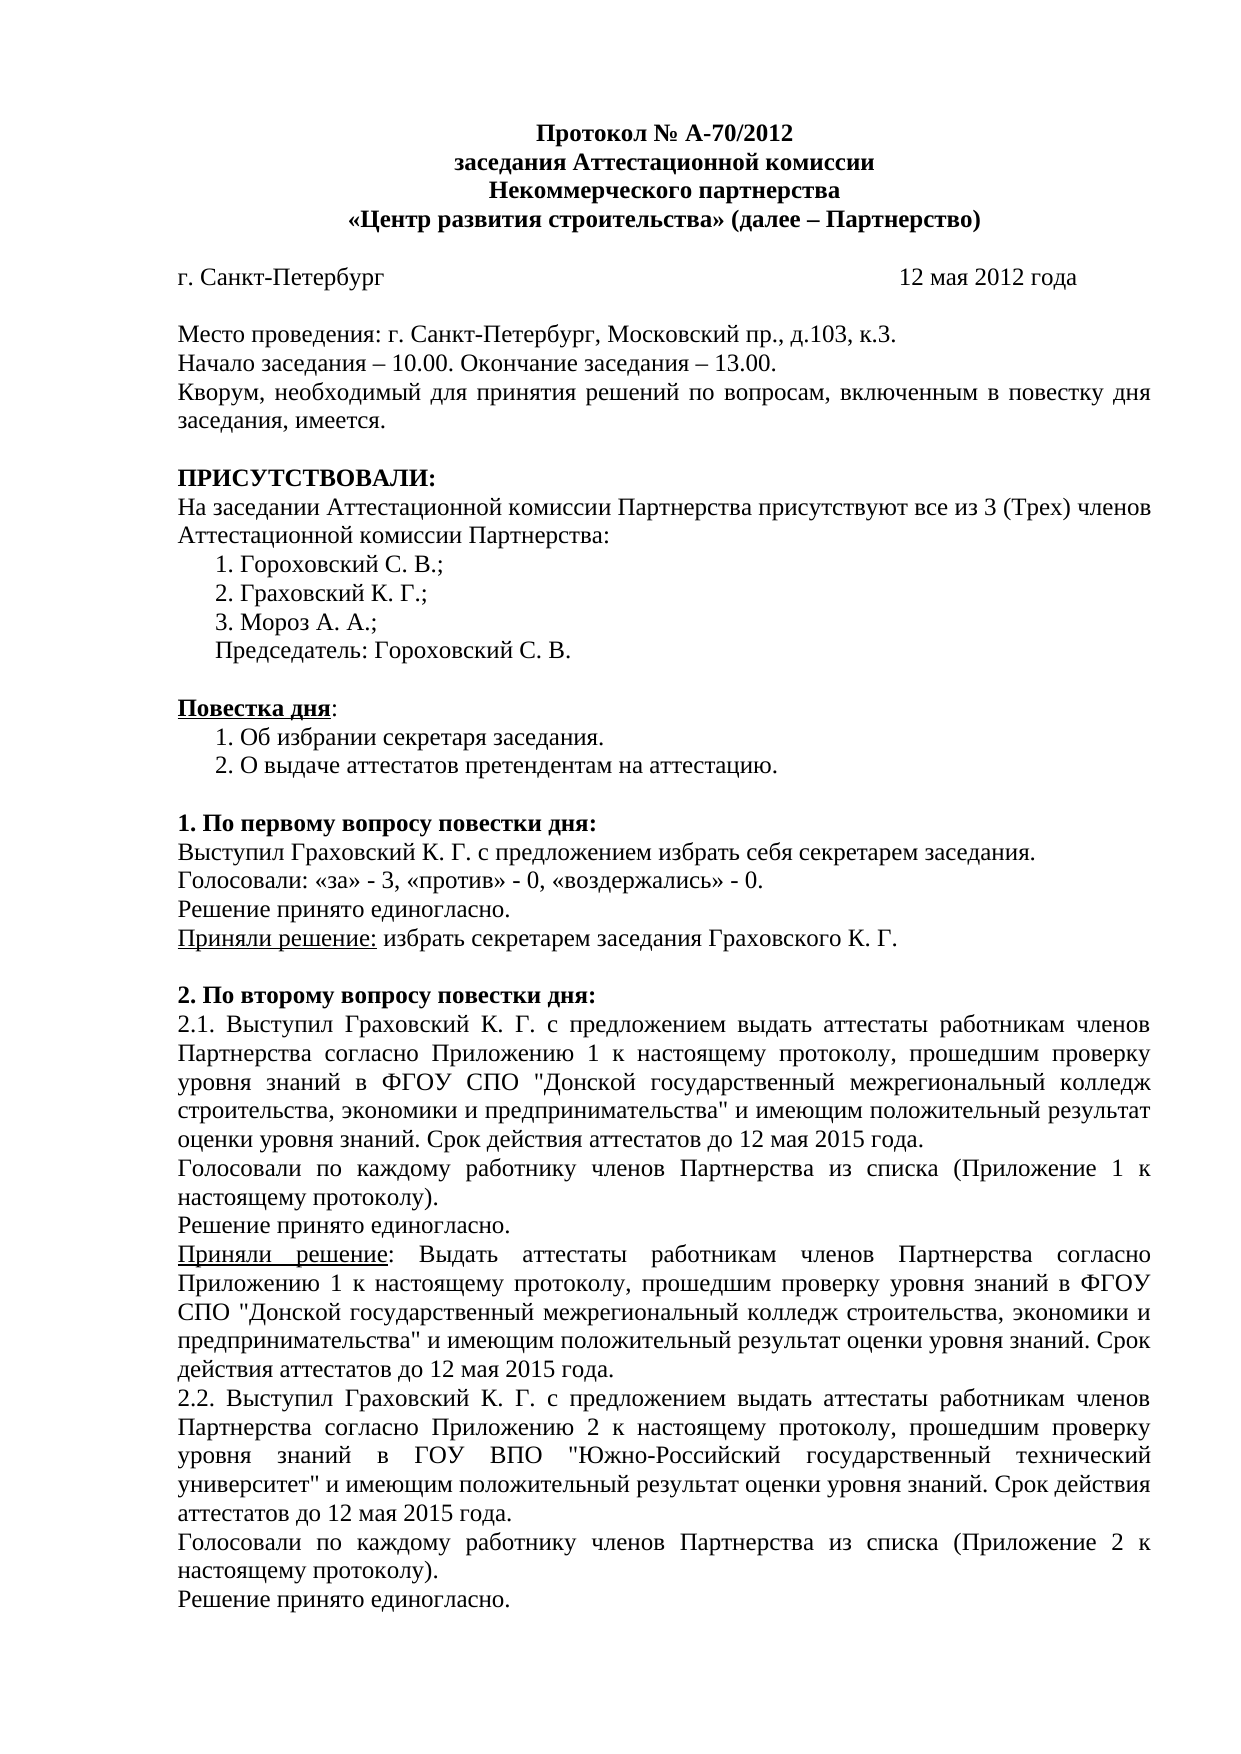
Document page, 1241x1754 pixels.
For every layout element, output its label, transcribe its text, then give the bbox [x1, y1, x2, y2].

text «Центр развития строительства» (далее – Партнерство) [177, 204, 1152, 233]
text Решение принято единогласно. [177, 1211, 1152, 1239]
text Председатель: Гороховский С. В. [215, 636, 1152, 664]
text На заседании Аттестационной комиссии Партнерства присутствуют все из 3 (Трех) членов Аттестационной комиссии Партнерства: [177, 492, 1152, 549]
text 3. Мороз А. А.; [215, 607, 1152, 636]
text Голосовали по каждому работнику членов Партнерства из списка (Приложение 1 к настоящему протоколу). [177, 1153, 1152, 1211]
text Место проведения: г. Санкт-Петербург, Московский пр., д.103, к.3. [177, 319, 1152, 348]
text Приняли решение: избрать секретарем заседания Граховского К. Г. [177, 923, 1152, 952]
text Начало заседания – 10.00. Окончание заседания – 13.00. [177, 348, 1152, 377]
text 2. Граховский К. Г.; [215, 578, 1152, 607]
text 2. О выдаче аттестатов претендентам на аттестацию. [215, 751, 1152, 779]
text Голосовали по каждому работнику членов Партнерства из списка (Приложение 2 к настоящему протоколу). [177, 1527, 1152, 1584]
text Решение принято единогласно. [177, 894, 1152, 923]
text Некоммерческого партнерства [177, 176, 1152, 204]
text 2. По второму вопросу повестки дня: [177, 981, 1152, 1009]
text Приняли решение: Выдать аттестаты работникам членов Партнерства согласно Приложению 1 к настоящему протоколу, прошедшим проверку уровня знаний в ФГОУ СПО "Донской государственный межрегиональный колледж строительства, экономики и предпринимательства" и имеющим положительный результат оценки уровня знаний. Срок действия аттестатов до 12 мая 2015 года. [177, 1239, 1152, 1383]
text Голосовали: «за» - 3, «против» - 0, «воздержались» - 0. [177, 866, 1152, 894]
text Выступил Граховский К. Г. с предложением избрать себя секретарем заседания. [177, 837, 1152, 866]
text г. Санкт-Петербург 12 мая 2012 года [177, 262, 1152, 291]
text ПРИСУТСТВОВАЛИ: [177, 463, 1152, 492]
text Решение принято единогласно. [177, 1584, 1152, 1613]
text 2.2. Выступил Граховский К. Г. с предложением выдать аттестаты работникам членов Партнерства согласно Приложению 2 к настоящему протоколу, прошедшим проверку уровня знаний в ГОУ ВПО "Южно-Российский государственный технический университет" и имеющим положительный результат оценки уровня знаний. Срок действия аттестатов до 12 мая 2015 года. [177, 1383, 1152, 1527]
text Кворум, необходимый для принятия решений по вопросам, включенным в повестку дня заседания, имеется. [177, 377, 1152, 434]
text 2.1. Выступил Граховский К. Г. с предложением выдать аттестаты работникам членов Партнерства согласно Приложению 1 к настоящему протоколу, прошедшим проверку уровня знаний в ФГОУ СПО "Донской государственный межрегиональный колледж строительства, экономики и предпринимательства" и имеющим положительный результат оценки уровня знаний. Срок действия аттестатов до 12 мая 2015 года. [177, 1009, 1152, 1153]
text заседания Аттестационной комиссии [177, 147, 1152, 176]
text Протокол № А-70/2012 [177, 118, 1152, 147]
text 1. Об избрании секретаря заседания. [215, 722, 1152, 751]
text Повестка дня: [177, 693, 1152, 722]
text 1. Гороховский С. В.; [215, 549, 1152, 578]
text 1. По первому вопросу повестки дня: [177, 808, 1152, 837]
